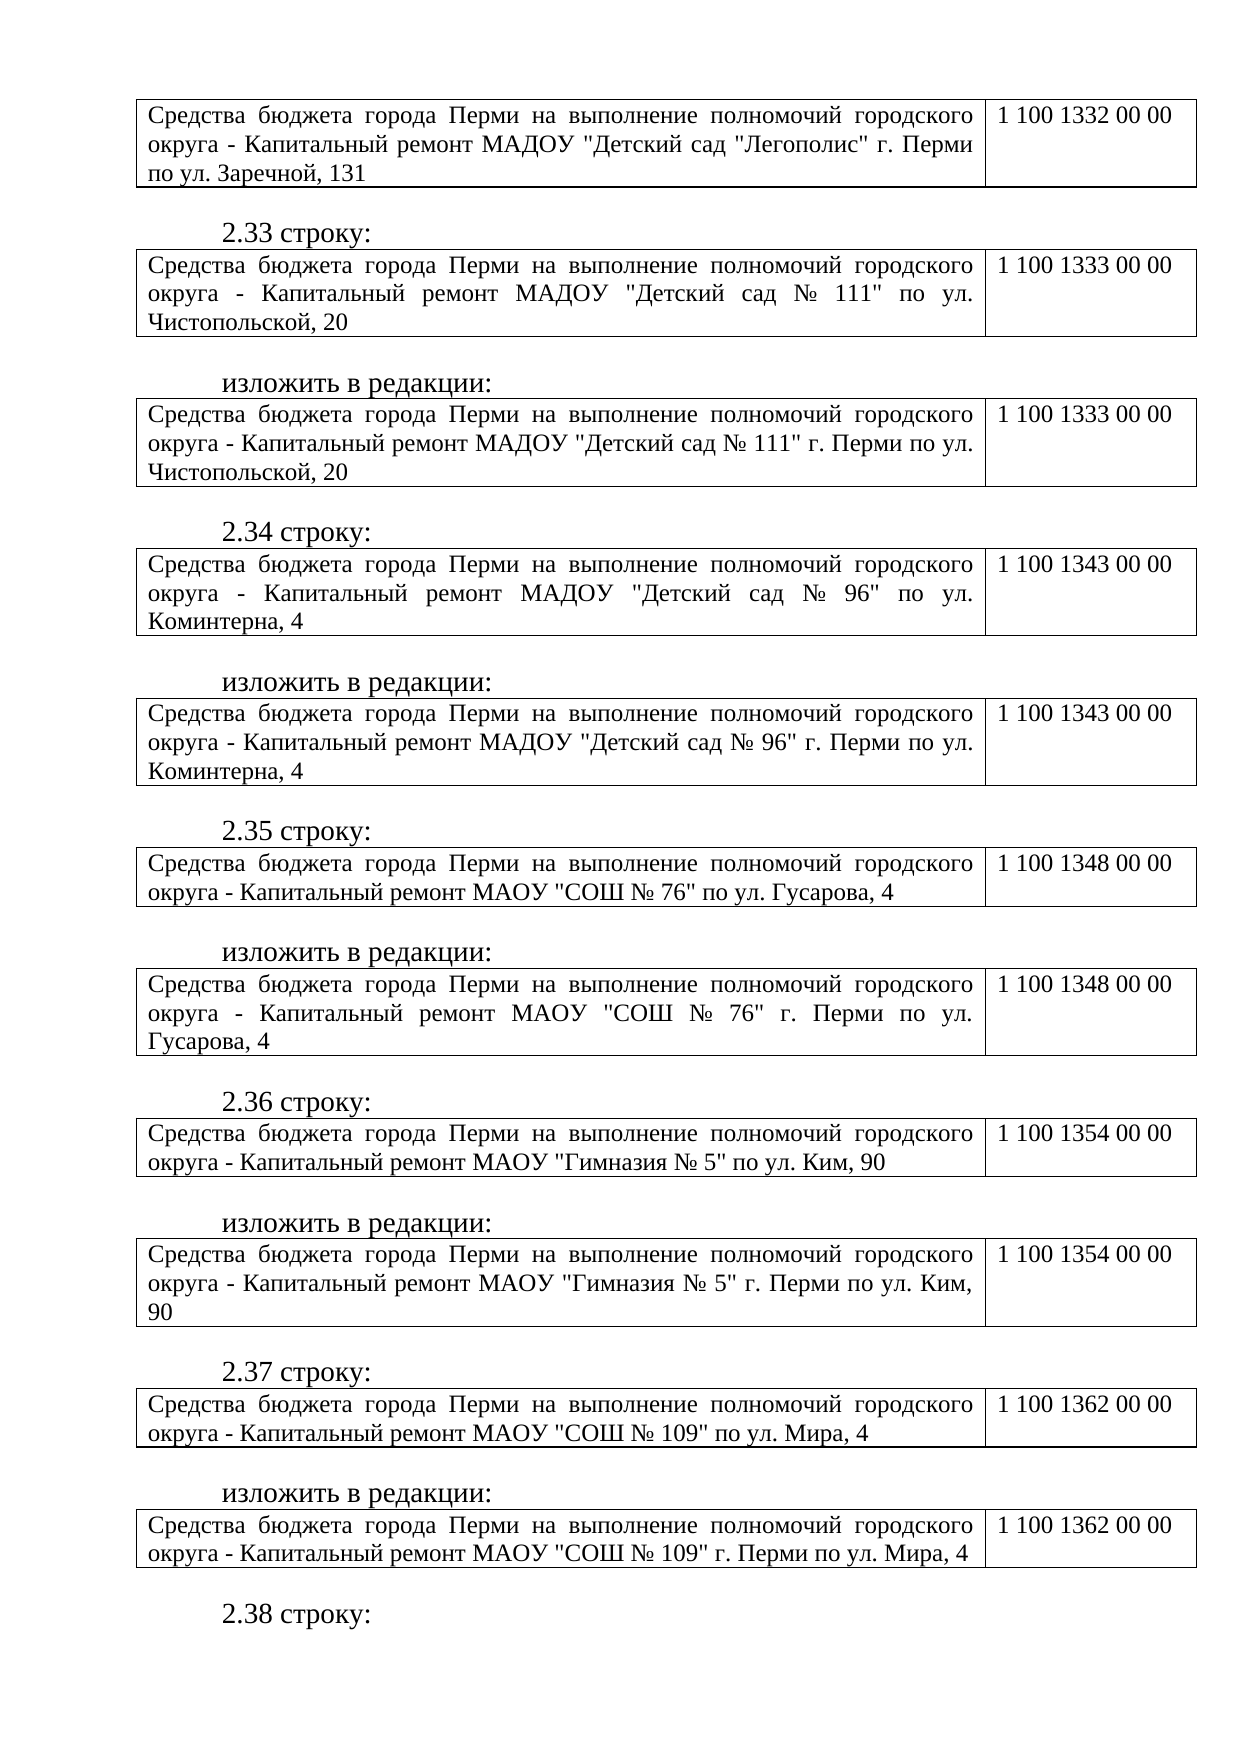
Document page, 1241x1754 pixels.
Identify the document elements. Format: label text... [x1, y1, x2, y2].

text 2.37 строку: [148, 1357, 1181, 1388]
table_header 1 100 1348 00 00 [986, 969, 1196, 1055]
table_header Средства бюджета города Перми на выполнение полномочий городского округа - Капитальный ремонт МАОУ "СОШ № 109" по ул. Мира, 4 [137, 1389, 985, 1446]
text 2.34 строку: [148, 517, 1181, 548]
table_header Средства бюджета города Перми на выполнение полномочий городского округа - Капитальный ремонт МАОУ "СОШ № 76" по ул. Гусарова, 4 [137, 848, 985, 906]
table_header 1 100 1354 00 00 [986, 1239, 1196, 1326]
text 2.36 строку: [148, 1087, 1181, 1117]
text изложить в редакции: [148, 667, 1181, 697]
text изложить в редакции: [148, 368, 1181, 398]
table_header Средства бюджета города Перми на выполнение полномочий городского округа - Капитальный ремонт МАДОУ "Детский сад № 96" г. Перми по ул. Коминтерна, 4 [137, 699, 985, 785]
table_header 1 100 1362 00 00 [986, 1510, 1196, 1567]
text 2.38 строку: [148, 1599, 1181, 1629]
table_header Средства бюджета города Перми на выполнение полномочий городского округа - Капитальный ремонт МАОУ "СОШ № 109" г. Перми по ул. Мира, 4 [137, 1510, 985, 1567]
table_header 1 100 1348 00 00 [986, 848, 1196, 906]
table_header Средства бюджета города Перми на выполнение полномочий городского округа - Капитальный ремонт МАДОУ "Детский сад № 111" г. Перми по ул. Чистопольской, 20 [137, 399, 985, 486]
text 2.33 строку: [148, 218, 1181, 249]
table_header 1 100 1362 00 00 [986, 1389, 1196, 1446]
table_header 1 100 1343 00 00 [986, 699, 1196, 785]
text изложить в редакции: [148, 937, 1181, 968]
text 2.35 строку: [148, 816, 1181, 847]
table_header Средства бюджета города Перми на выполнение полномочий городского округа - Капитальный ремонт МАОУ "СОШ № 76" г. Перми по ул. Гусарова, 4 [137, 969, 985, 1055]
table_header 1 100 1333 00 00 [986, 399, 1196, 486]
table_header 1 100 1333 00 00 [986, 250, 1196, 336]
text изложить в редакции: [148, 1208, 1181, 1238]
table_header 1 100 1343 00 00 [986, 549, 1196, 635]
table_header 1 100 1354 00 00 [986, 1119, 1196, 1176]
text изложить в редакции: [148, 1478, 1181, 1509]
table_header Средства бюджета города Перми на выполнение полномочий городского округа - Капитальный ремонт МАОУ "Гимназия № 5" по ул. Ким, 90 [137, 1119, 985, 1176]
table_header Средства бюджета города Перми на выполнение полномочий городского округа - Капитальный ремонт МАДОУ "Детский сад "Легополис" г. Перми по ул. Заречной, 131 [137, 100, 985, 186]
table_header 1 100 1332 00 00 [986, 100, 1196, 186]
table_header Средства бюджета города Перми на выполнение полномочий городского округа - Капитальный ремонт МАДОУ "Детский сад № 111" по ул. Чистопольской, 20 [137, 250, 985, 336]
table_header Средства бюджета города Перми на выполнение полномочий городского округа - Капитальный ремонт МАДОУ "Детский сад № 96" по ул. Коминтерна, 4 [137, 549, 985, 635]
table_header Средства бюджета города Перми на выполнение полномочий городского округа - Капитальный ремонт МАОУ "Гимназия № 5" г. Перми по ул. Ким, 90 [137, 1239, 985, 1326]
